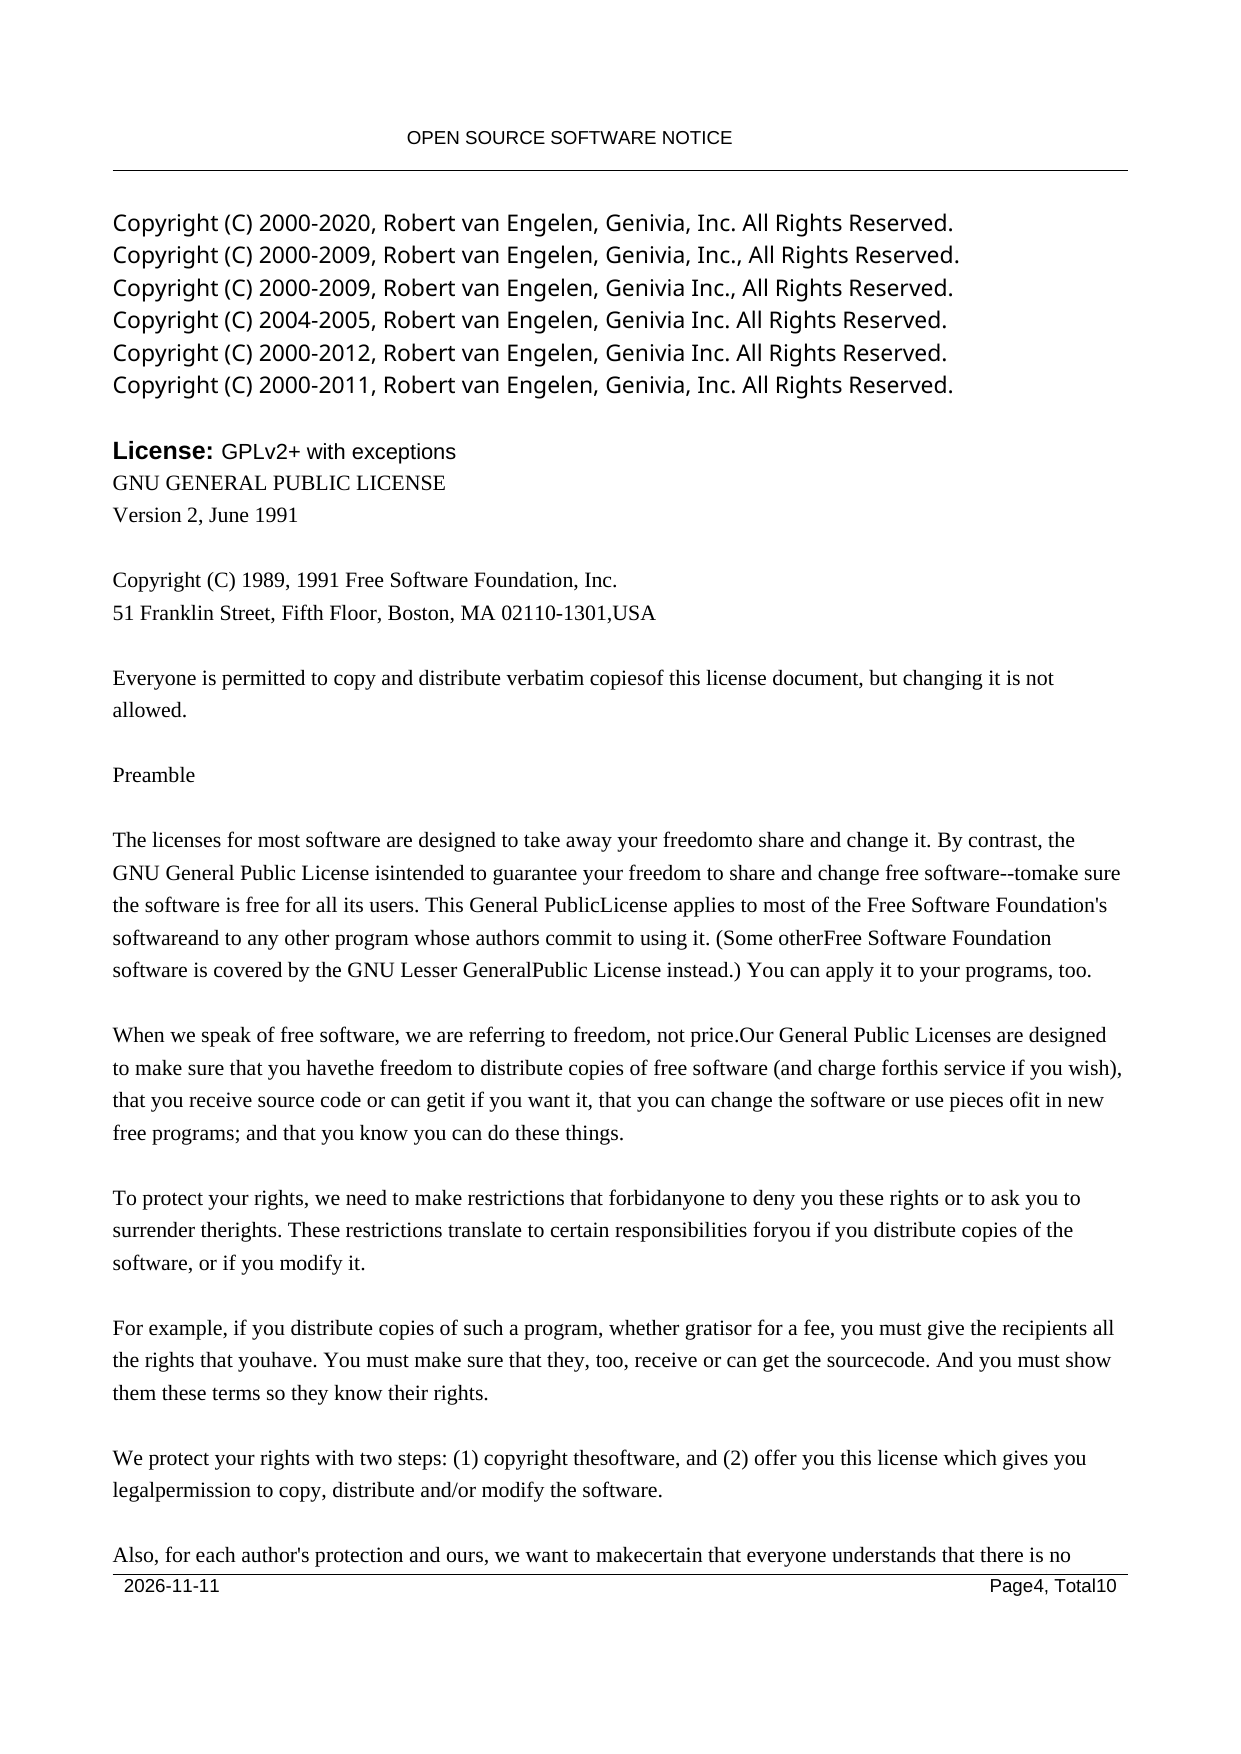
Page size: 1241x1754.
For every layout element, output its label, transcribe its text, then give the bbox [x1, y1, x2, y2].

text 51 Franklin Street, Fifth Floor, Boston, MA 02110-1301,USA [112, 596, 1128, 629]
text We protect your rights with two steps: (1) copyright thesoftware, and (2) offer you this license which gives you legalpermission to copy, distribute and/or modify the software. [112, 1441, 1128, 1506]
text License: GPLv2+ with exceptions [112, 434, 1128, 466]
text Copyright (C) 1989, 1991 Free Software Foundation, Inc. [112, 564, 1128, 596]
text To protect your rights, we need to make restrictions that forbidanyone to deny you these rights or to ask you to surrender therights. These restrictions translate to certain responsibilities foryou if you distribute copies of the software, or if you modify it. [112, 1181, 1128, 1279]
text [112, 206, 1128, 434]
text When we speak of free software, we are referring to freedom, not price.Our General Public Licenses are designed to make sure that you havethe freedom to distribute copies of free software (and charge forthis service if you wish), that you receive source code or can getit if you want it, that you can change the software or use pieces ofit in new free programs; and that you know you can do these things. [112, 1019, 1128, 1149]
text Version 2, June 1991 [112, 499, 1128, 531]
text For example, if you distribute copies of such a program, whether gratisor for a fee, you must give the recipients all the rights that youhave. You must make sure that they, too, receive or can get the sourcecode. And you must show them these terms so they know their rights. [112, 1311, 1128, 1409]
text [112, 1539, 1128, 1571]
text The licenses for most software are designed to take away your freedomto share and change it. By contrast, the GNU General Public License isintended to guarantee your freedom to share and change free software--tomake sure the software is free for all its users. This General PublicLicense applies to most of the Free Software Foundation's softwareand to any other program whose authors commit to using it. (Some otherFree Software Foundation software is covered by the GNU Lesser GeneralPublic License instead.) You can apply it to your programs, too. [112, 824, 1128, 986]
text Everyone is permitted to copy and distribute verbatim copiesof this license document, but changing it is not allowed. [112, 661, 1128, 726]
text Preamble [112, 759, 1128, 791]
text GNU GENERAL PUBLIC LICENSE [112, 466, 1128, 499]
